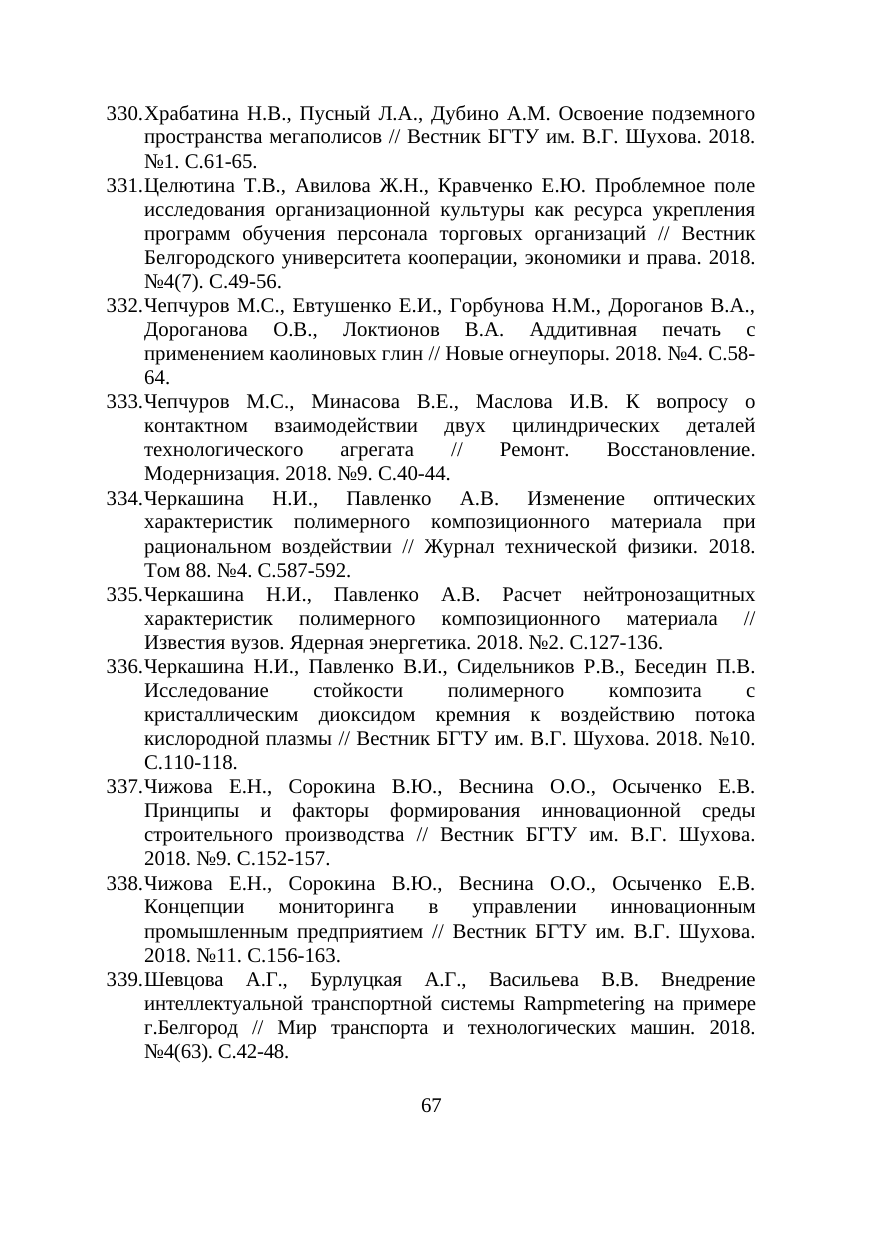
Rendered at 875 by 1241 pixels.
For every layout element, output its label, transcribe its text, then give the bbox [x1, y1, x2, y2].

list Чижова Е.Н., Сорокина В.Ю., Веснина О.О., Осыченко Е.В. Концепции мониторинга в управлении инновационным промышленным предприятием // Вестник БГТУ им. В.Г. Шухова. 2018. №11. С.156-163. [106, 870, 756, 967]
list Черкашина Н.И., Павленко А.В. Изменение оптических характеристик полимерного композиционного материала при рациональном воздействии // Журнал технической физики. 2018. Том 88. №4. С.587-592. [106, 485, 756, 582]
list Черкашина Н.И., Павленко А.В. Расчет нейтронозащитных характеристик полимерного композиционного материала // Известия вузов. Ядерная энергетика. 2018. №2. С.127-136. [106, 582, 756, 654]
list Храбатина Н.В., Пусный Л.А., Дубино А.М. Освоение подземного пространства мегаполисов // Вестник БГТУ им. В.Г. Шухова. 2018. №1. С.61-65. [106, 100, 756, 173]
list Целютина Т.В., Авилова Ж.Н., Кравченко Е.Ю. Проблемное поле исследования организационной культуры как ресурса укрепления программ обучения персонала торговых организаций // Вестник Белгородского университета кооперации, экономики и права. 2018. №4(7). С.49-56. [106, 173, 756, 293]
list Черкашина Н.И., Павленко В.И., Сидельников Р.В., Беседин П.В. Исследование стойкости полимерного композита с кристаллическим диоксидом кремния к воздействию потока кислородной плазмы // Вестник БГТУ им. В.Г. Шухова. 2018. №10. С.110-118. [106, 654, 756, 774]
list Чижова Е.Н., Сорокина В.Ю., Веснина О.О., Осыченко Е.В. Принципы и факторы формирования инновационной среды строительного производства // Вестник БГТУ им. В.Г. Шухова. 2018. №9. С.152-157. [106, 774, 756, 870]
list Чепчуров М.С., Евтушенко Е.И., Горбунова Н.М., Дороганов В.А., Дороганова О.В., Локтионов В.А. Аддитивная печать с применением каолиновых глин // Новые огнеупоры. 2018. №4. С.58-64. [106, 293, 756, 389]
list Чепчуров М.С., Минасова В.Е., Маслова И.В. К вопросу о контактном взаимодействии двух цилиндрических деталей технологического агрегата // Ремонт. Восстановление. Модернизация. 2018. №9. С.40-44. [106, 389, 756, 485]
list Шевцова А.Г., Бурлуцкая А.Г., Васильева В.В. Внедрение интеллектуальной транспортной системы Rampmetering на примере г.Белгород // Мир транспорта и технологических машин. 2018. №4(63). С.42-48. [106, 967, 756, 1063]
